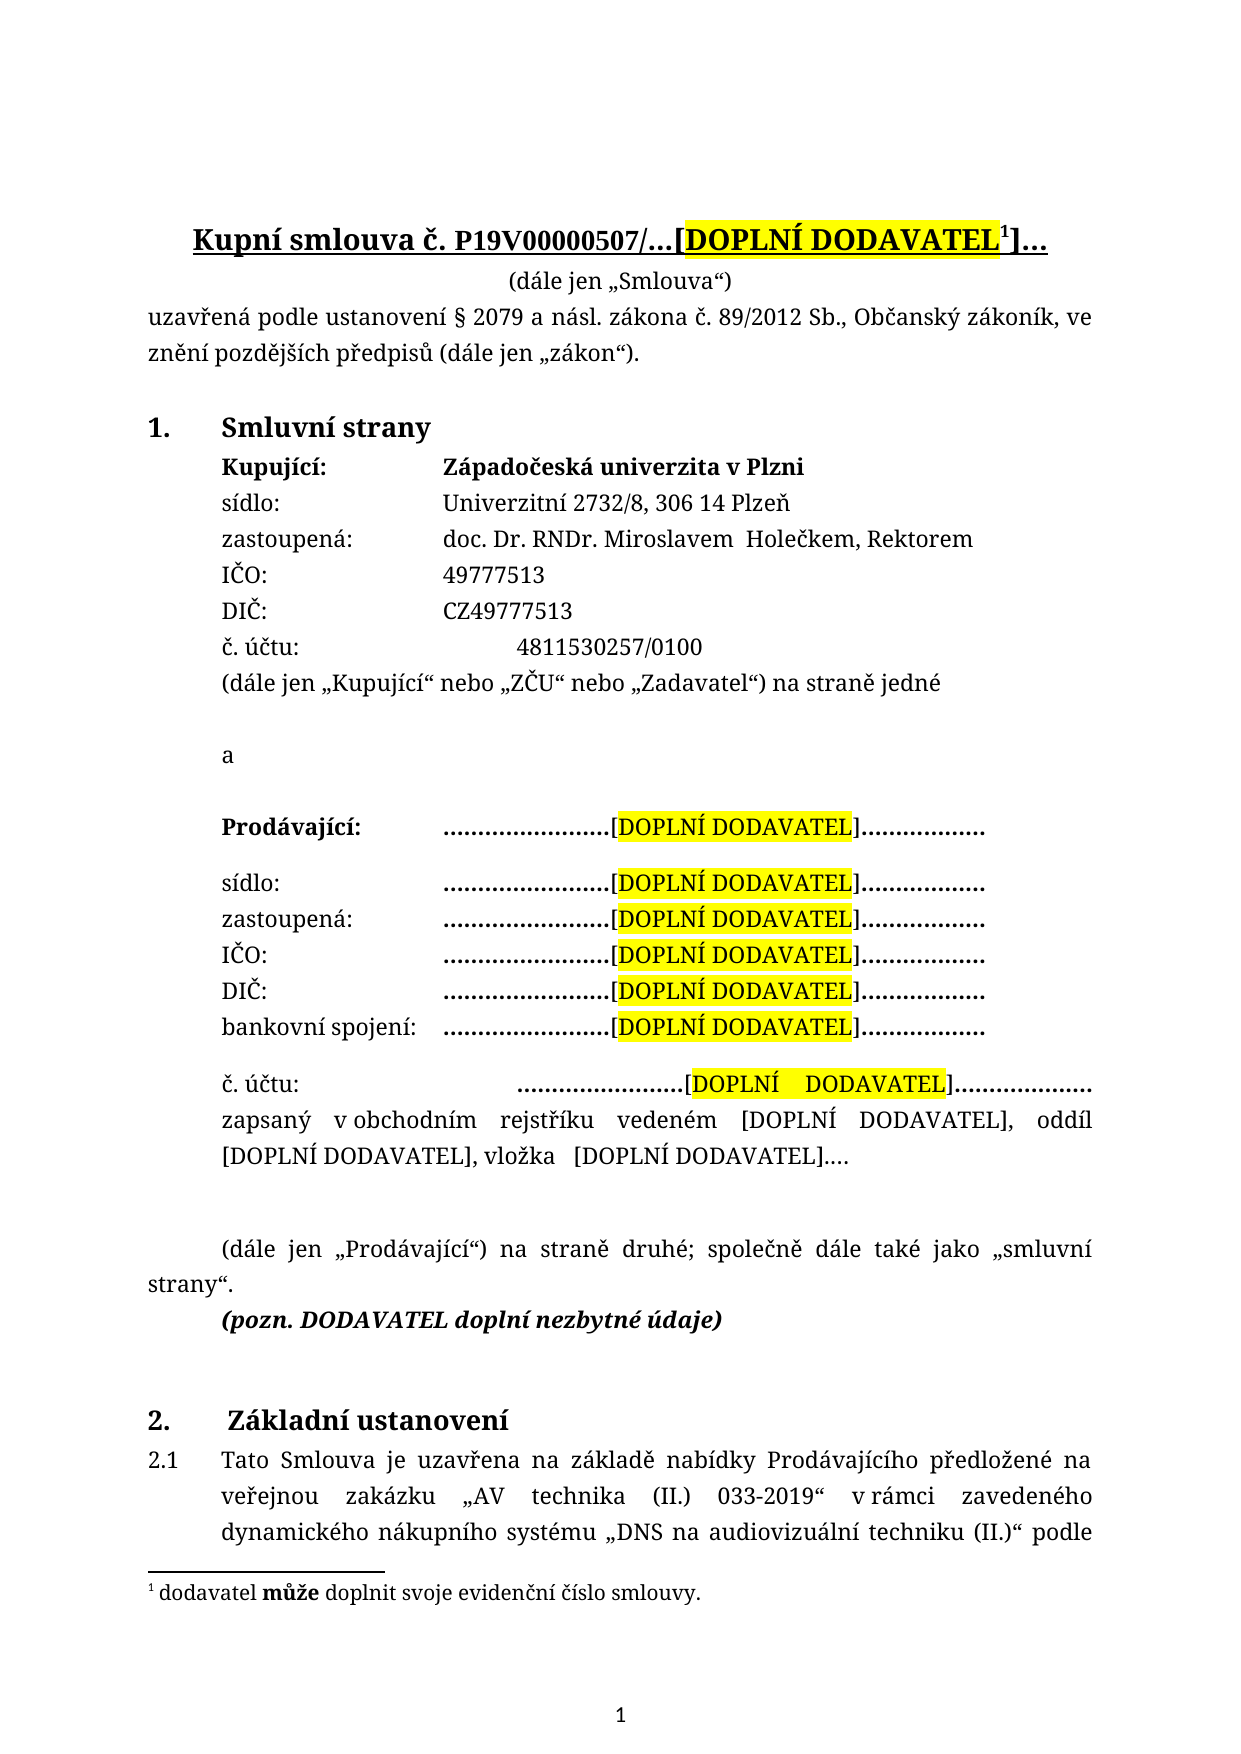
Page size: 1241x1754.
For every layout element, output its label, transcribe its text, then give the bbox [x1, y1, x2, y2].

text sídlo: Univerzitní 2732/8, 306 14 Plzeň [221, 487, 1093, 518]
text Prodávající: ……………………[DOPLNÍ DODAVATEL]……………… [148, 811, 618, 842]
text 1. Smluvní strany [148, 409, 1093, 446]
text DIČ: CZ49777513 [221, 595, 1093, 626]
text uzavřená podle ustanovení § 2079 a násl. zákona č. 89/2012 Sb., Občanský zákoník, ve znění pozdějších předpisů (dále jen „zákon“). [148, 301, 1093, 368]
text (dále jen „Smlouva“) [148, 265, 1093, 296]
text Kupní smlouva č. P19V00000507/...[DOPLNÍ DODAVATEL]… [148, 219, 1093, 259]
text (dále jen „Kupující“ nebo „ZČU“ nebo „Zadavatel“) na straně jedné [221, 667, 1093, 698]
text DIČ: ……………………[DOPLNÍ DODAVATEL]……………… [221, 975, 618, 1006]
text č. účtu: ……………………[DOPLNÍ DODAVATEL]……………..… zapsaný v obchodním rejstříku vedeném [DOPLNÍ DODAVATEL], oddíl [DOPLNÍ DODAVATEL], vložka [DOPLNÍ DODAVATEL].… [221, 1068, 1093, 1171]
text IČO: ……………………[DOPLNÍ DODAVATEL]……………… [852, 939, 1093, 971]
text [148, 1444, 1093, 1547]
text č. účtu: 4811530257/0100 [221, 631, 1093, 662]
text IČO: ……………………[DOPLNÍ DODAVATEL]……………… [221, 939, 618, 971]
text 2. Základní ustanovení [148, 1401, 1093, 1438]
text (pozn. DODAVATEL doplní nezbytné údaje) [148, 1304, 1093, 1336]
text a [221, 739, 1093, 770]
text zastoupená: doc. Dr. RNDr. Miroslavem Holečkem, Rektorem [221, 523, 1093, 554]
text bankovní spojení: ……………………[DOPLNÍ DODAVATEL]……………… [148, 1011, 618, 1042]
text Kupující: Západočeská univerzita v Plzni [221, 451, 1093, 482]
text zastoupená: ……………………[DOPLNÍ DODAVATEL]……………… [852, 903, 1093, 934]
text bankovní spojení: ……………………[DOPLNÍ DODAVATEL]……………… [852, 1011, 1093, 1042]
text zastoupená: ……………………[DOPLNÍ DODAVATEL]……………… [221, 903, 618, 934]
text IČO: 49777513 [221, 559, 1093, 590]
text DIČ: ……………………[DOPLNÍ DODAVATEL]……………… [852, 975, 1093, 1006]
text sídlo: ……………………[DOPLNÍ DODAVATEL]……………… [221, 867, 1093, 899]
text (dále jen „Prodávající“) na straně druhé; společně dále také jako „smluvní strany“. [148, 1232, 1093, 1300]
text Prodávající: ……………………[DOPLNÍ DODAVATEL]……………… [852, 811, 1093, 842]
